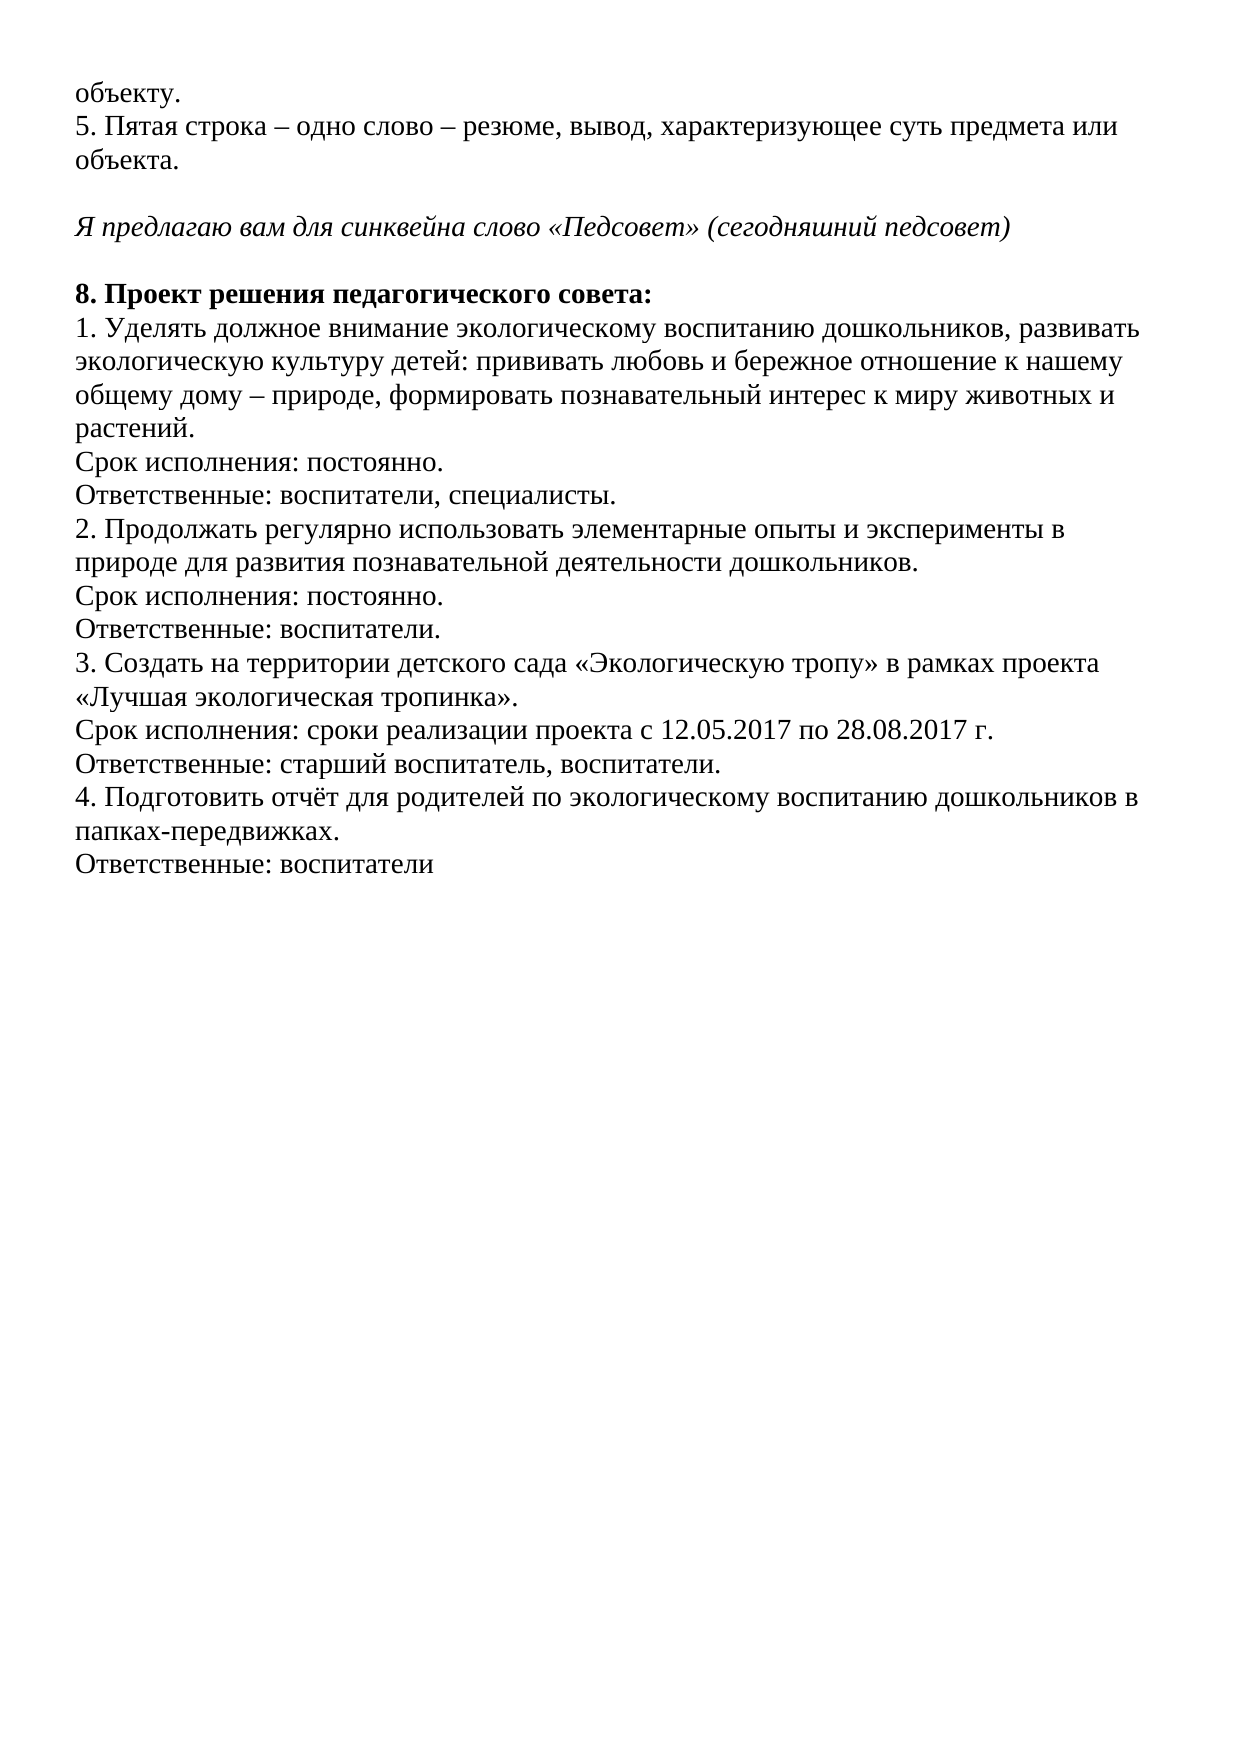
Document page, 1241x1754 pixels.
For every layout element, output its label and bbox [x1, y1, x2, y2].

text [75, 75, 1165, 880]
